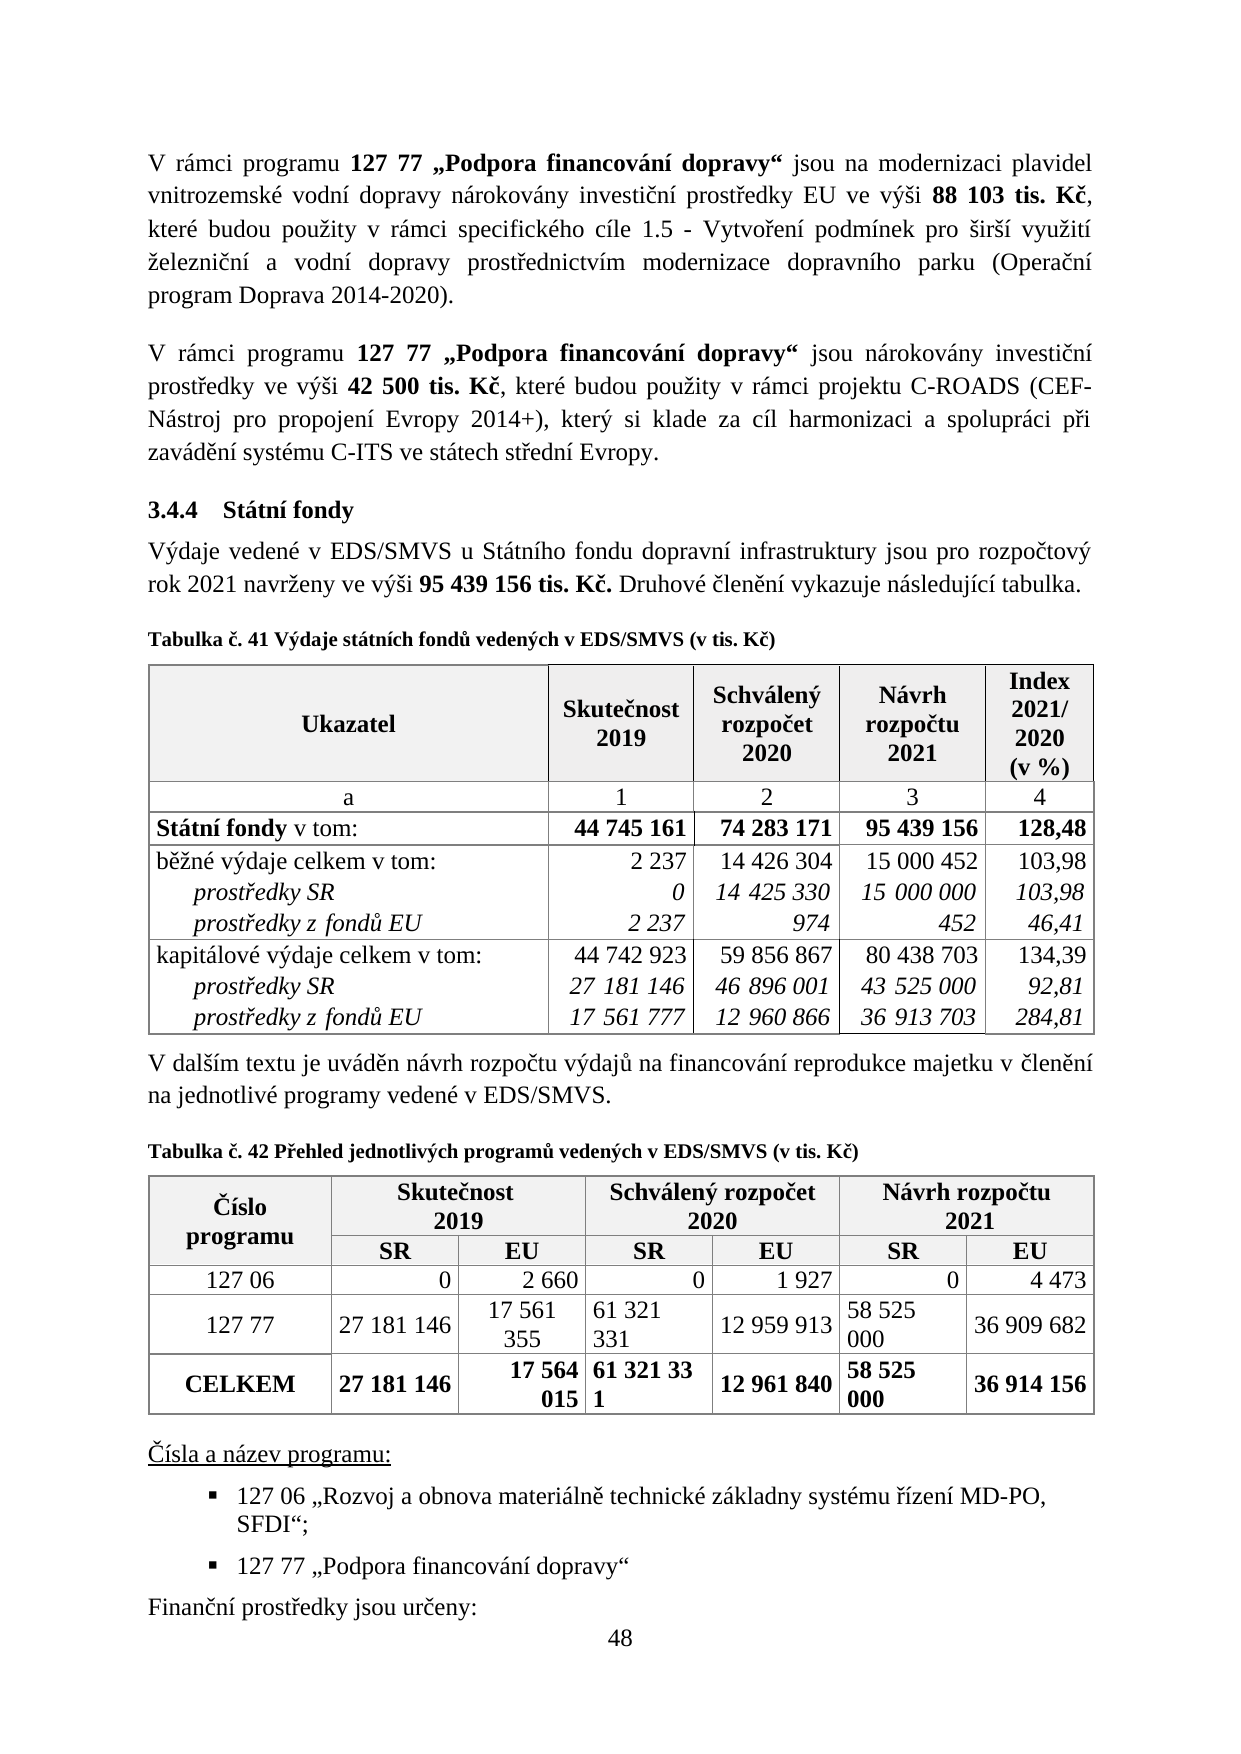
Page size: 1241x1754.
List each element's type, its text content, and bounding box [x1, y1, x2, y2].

table_cell EU [967, 1236, 1093, 1264]
table_cell 44 745 161 [549, 813, 694, 844]
list 127 77 „Podpora financování dopravy“ [207, 1551, 1093, 1579]
list 127 06 „Rozvoj a obnova materiálně technické základny systému řízení MD-PO, SFDI“; [207, 1481, 1093, 1538]
table_cell 2 237 [549, 846, 693, 877]
table_cell 36 909 682 [967, 1295, 1093, 1353]
table_cell 27 181 146 [332, 1295, 458, 1353]
table_cell 80 438 703 [840, 940, 985, 971]
table_cell 43 525 000 [840, 971, 985, 1002]
table_cell 14 426 304 [694, 846, 839, 877]
table_cell EU [459, 1236, 585, 1264]
table_cell SR [332, 1236, 458, 1264]
table_cell 4 [986, 782, 1093, 811]
table_cell 17 561 355 [459, 1295, 585, 1353]
table_cell 74 283 171 [695, 813, 839, 844]
table_header Ukazatel [150, 666, 548, 781]
table_cell 27 181 146 [332, 1354, 458, 1412]
table_cell 61 321 331 [586, 1354, 712, 1412]
table_cell 4 473 [967, 1266, 1093, 1294]
table_header Skutečnost 2019 [332, 1177, 585, 1235]
table_cell 128,48 [986, 813, 1093, 844]
subtitle Čísla a název programu: [148, 1439, 1093, 1468]
table_cell 44 742 923 [549, 940, 693, 971]
table_cell 3 [840, 782, 985, 811]
text V rámci programu 127 77 „Podpora financování dopravy“ jsou na modernizaci plavidel vnitrozemské vodní dopravy nárokovány investiční prostředky EU ve výši 88 103 tis. Kč, které budou použity v rámci specifického cíle 1.5 - Vytvoření podmínek pro širší využití železniční a vodní dopravy prostřednictvím modernizace dopravního parku (Operační program Doprava 2014-2020). [148, 148, 1093, 308]
table_cell 95 439 156 [840, 813, 985, 844]
table_cell 127 77 [150, 1295, 331, 1353]
table_cell 2 237 [549, 908, 693, 939]
table_cell 15 000 452 [840, 845, 985, 877]
text V dalším textu je uváděn návrh rozpočtu výdajů na financování reprodukce majetku v členění na jednotlivé programy vedené v EDS/SMVS. [148, 1048, 1093, 1109]
table_cell 134,39 [986, 940, 1093, 971]
table_cell prostředky z fondů EU [150, 908, 548, 939]
text Tabulka č. 41 Výdaje státních fondů vedených v EDS/SMVS (v tis. Kč) [148, 627, 1093, 651]
table_header Návrh rozpočtu 2021 [840, 1177, 1093, 1235]
table_cell 36 914 156 [967, 1354, 1093, 1412]
table_cell prostředky SR [150, 971, 548, 1002]
table_cell 1 927 [713, 1266, 839, 1294]
table_cell EU [713, 1236, 839, 1264]
table_cell 46,41 [986, 908, 1093, 939]
table_cell 12 959 913 [713, 1295, 839, 1353]
table_cell 284,81 [986, 1002, 1093, 1033]
table_cell 12 961 840 [713, 1354, 839, 1412]
text V rámci programu 127 77 „Podpora financování dopravy“ jsou nárokovány investiční prostředky ve výši 42 500 tis. Kč, které budou použity v rámci projektu C-ROADS (CEF-Nástroj pro propojení Evropy 2014+), který si klade za cíl harmonizaci a spolupráci při zavádění systému C-ITS ve státech střední Evropy. [148, 338, 1093, 466]
table_cell 17 564 015 [459, 1354, 585, 1412]
table_cell 103,98 [986, 845, 1093, 877]
table_cell a [150, 782, 548, 811]
table_cell 36 913 703 [840, 1002, 985, 1033]
table_cell 27 181 146 [549, 971, 693, 1002]
table_cell 61 321 331 [586, 1295, 712, 1353]
table_cell prostředky z fondů EU [150, 1002, 548, 1033]
table_cell 974 [694, 908, 839, 939]
text Tabulka č. 42 Přehled jednotlivých programů vedených v EDS/SMVS (v tis. Kč) [148, 1139, 1093, 1163]
table_cell 452 [840, 908, 985, 939]
subtitle Státní fondy [148, 495, 1093, 523]
table_cell 17 561 777 [549, 1002, 693, 1033]
table_header Schválený rozpočet 2020 [586, 1177, 839, 1235]
table_cell 127 06 [150, 1266, 331, 1294]
table_cell 103,98 [986, 877, 1093, 908]
table_cell 0 [840, 1266, 966, 1294]
table_cell 58 525 000 [840, 1354, 966, 1412]
table_cell 2 [694, 782, 839, 811]
table_cell 2 660 [459, 1266, 585, 1294]
table_cell 92,81 [986, 971, 1093, 1002]
table_cell běžné výdaje celkem v tom: [150, 846, 548, 877]
table_header Návrh rozpočtu 2021 [840, 665, 985, 781]
table_header Skutečnost 2019 [549, 665, 693, 781]
table_cell 14 425 330 [694, 877, 839, 908]
table_header Číslo programu [150, 1177, 331, 1264]
table_cell SR [586, 1236, 712, 1264]
table_cell 15 000 000 [840, 877, 985, 908]
text Výdaje vedené v EDS/SMVS u Státního fondu dopravní infrastruktury jsou pro rozpočtový rok 2021 navrženy ve výši 95 439 156 tis. Kč. Druhové členění vykazuje následující tabulka. [148, 536, 1093, 598]
table_cell SR [840, 1236, 966, 1264]
table_cell kapitálové výdaje celkem v tom: [150, 940, 548, 971]
table_cell 0 [586, 1266, 712, 1294]
table_cell CELKEM [150, 1355, 331, 1412]
table_cell 0 [549, 877, 693, 908]
table_cell Státní fondy v tom: [150, 813, 548, 844]
table_cell prostředky SR [150, 877, 548, 908]
table_header Schválený rozpočet 2020 [694, 665, 839, 781]
table_cell 12 960 866 [694, 1002, 839, 1033]
table_cell 1 [549, 782, 693, 811]
table_cell 58 525 000 [840, 1295, 966, 1353]
table_cell 59 856 867 [694, 940, 839, 971]
text Finanční prostředky jsou určeny: [148, 1592, 1093, 1621]
table_cell 0 [332, 1266, 458, 1294]
table_cell 46 896 001 [694, 971, 839, 1002]
table_header Index 2021/ 2020 (v %) [986, 665, 1093, 781]
